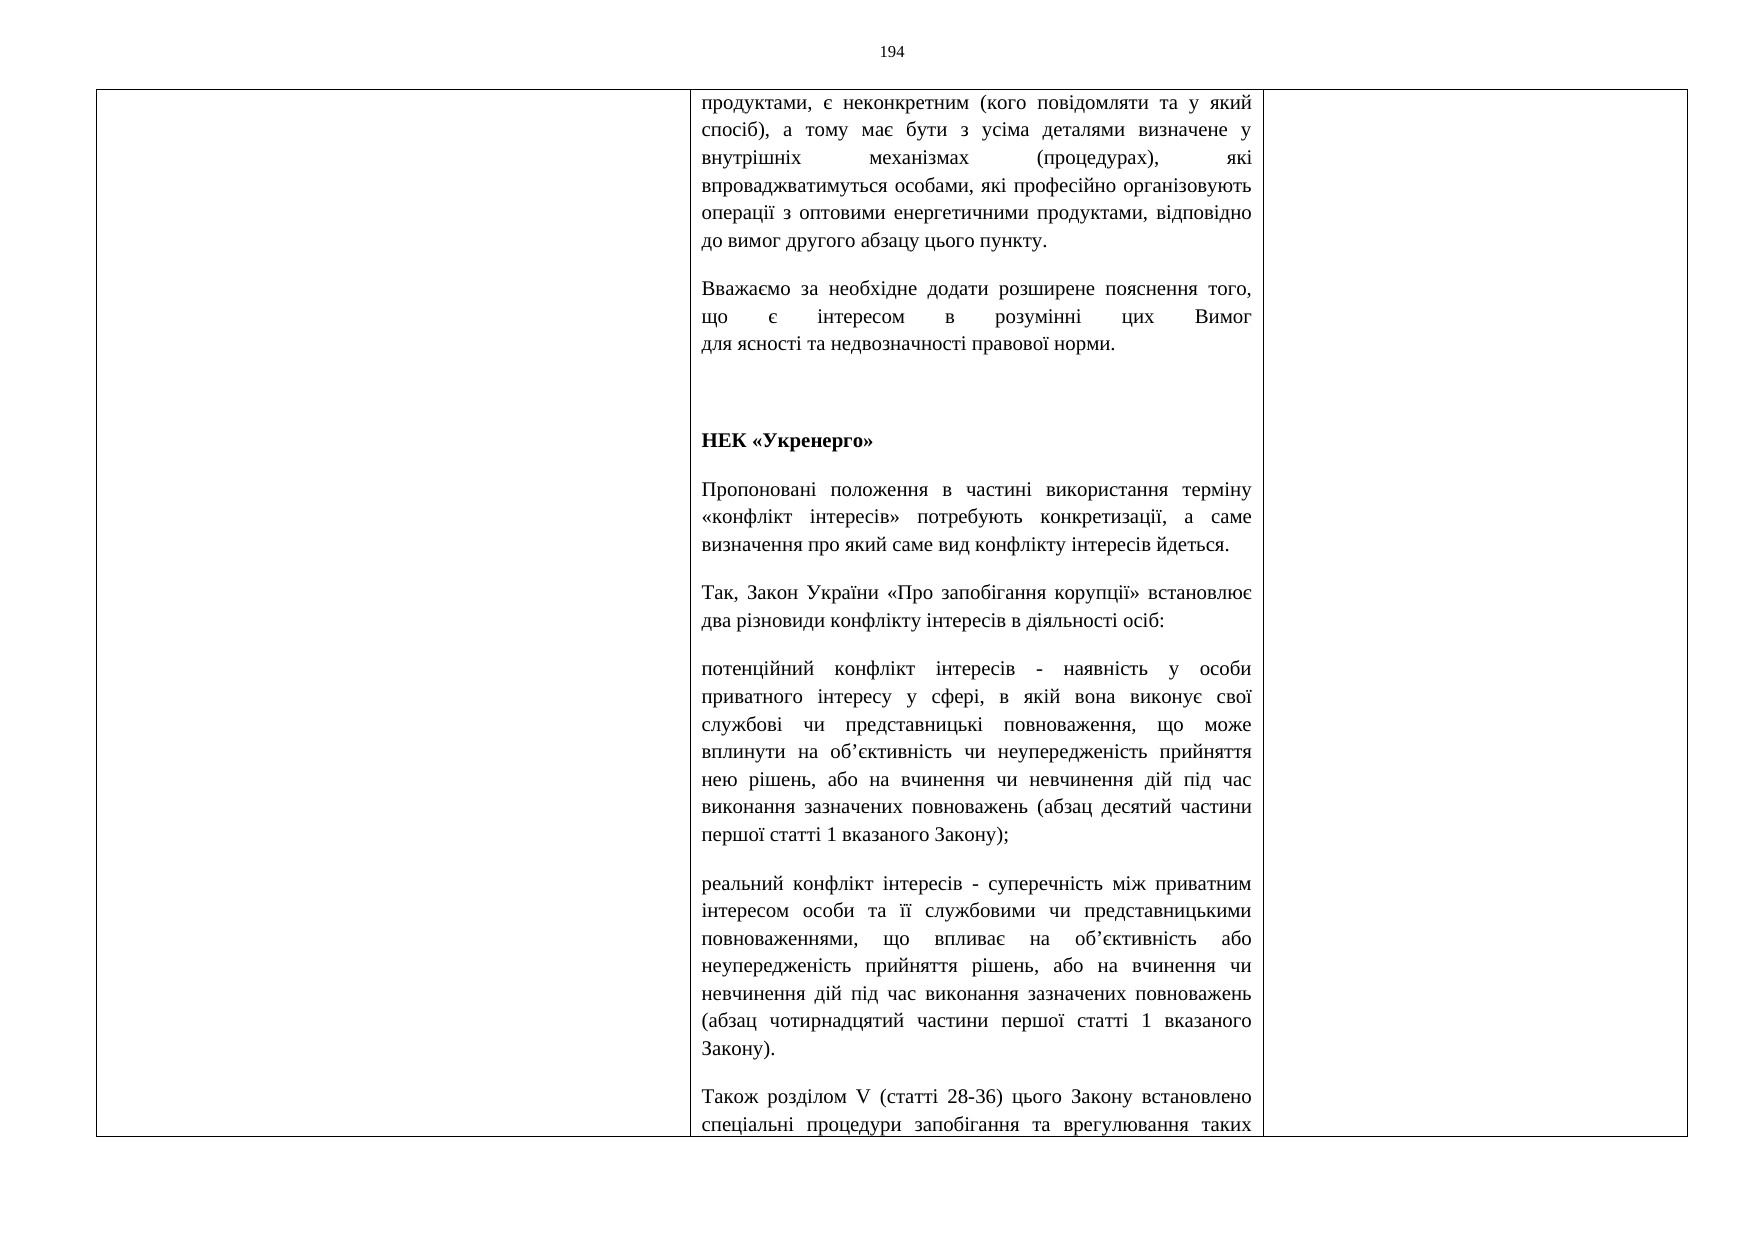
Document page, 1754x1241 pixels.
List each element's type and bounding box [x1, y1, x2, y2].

table_cell [97, 90, 690, 1136]
table_cell [1264, 90, 1687, 1136]
table_cell [691, 90, 1263, 1136]
